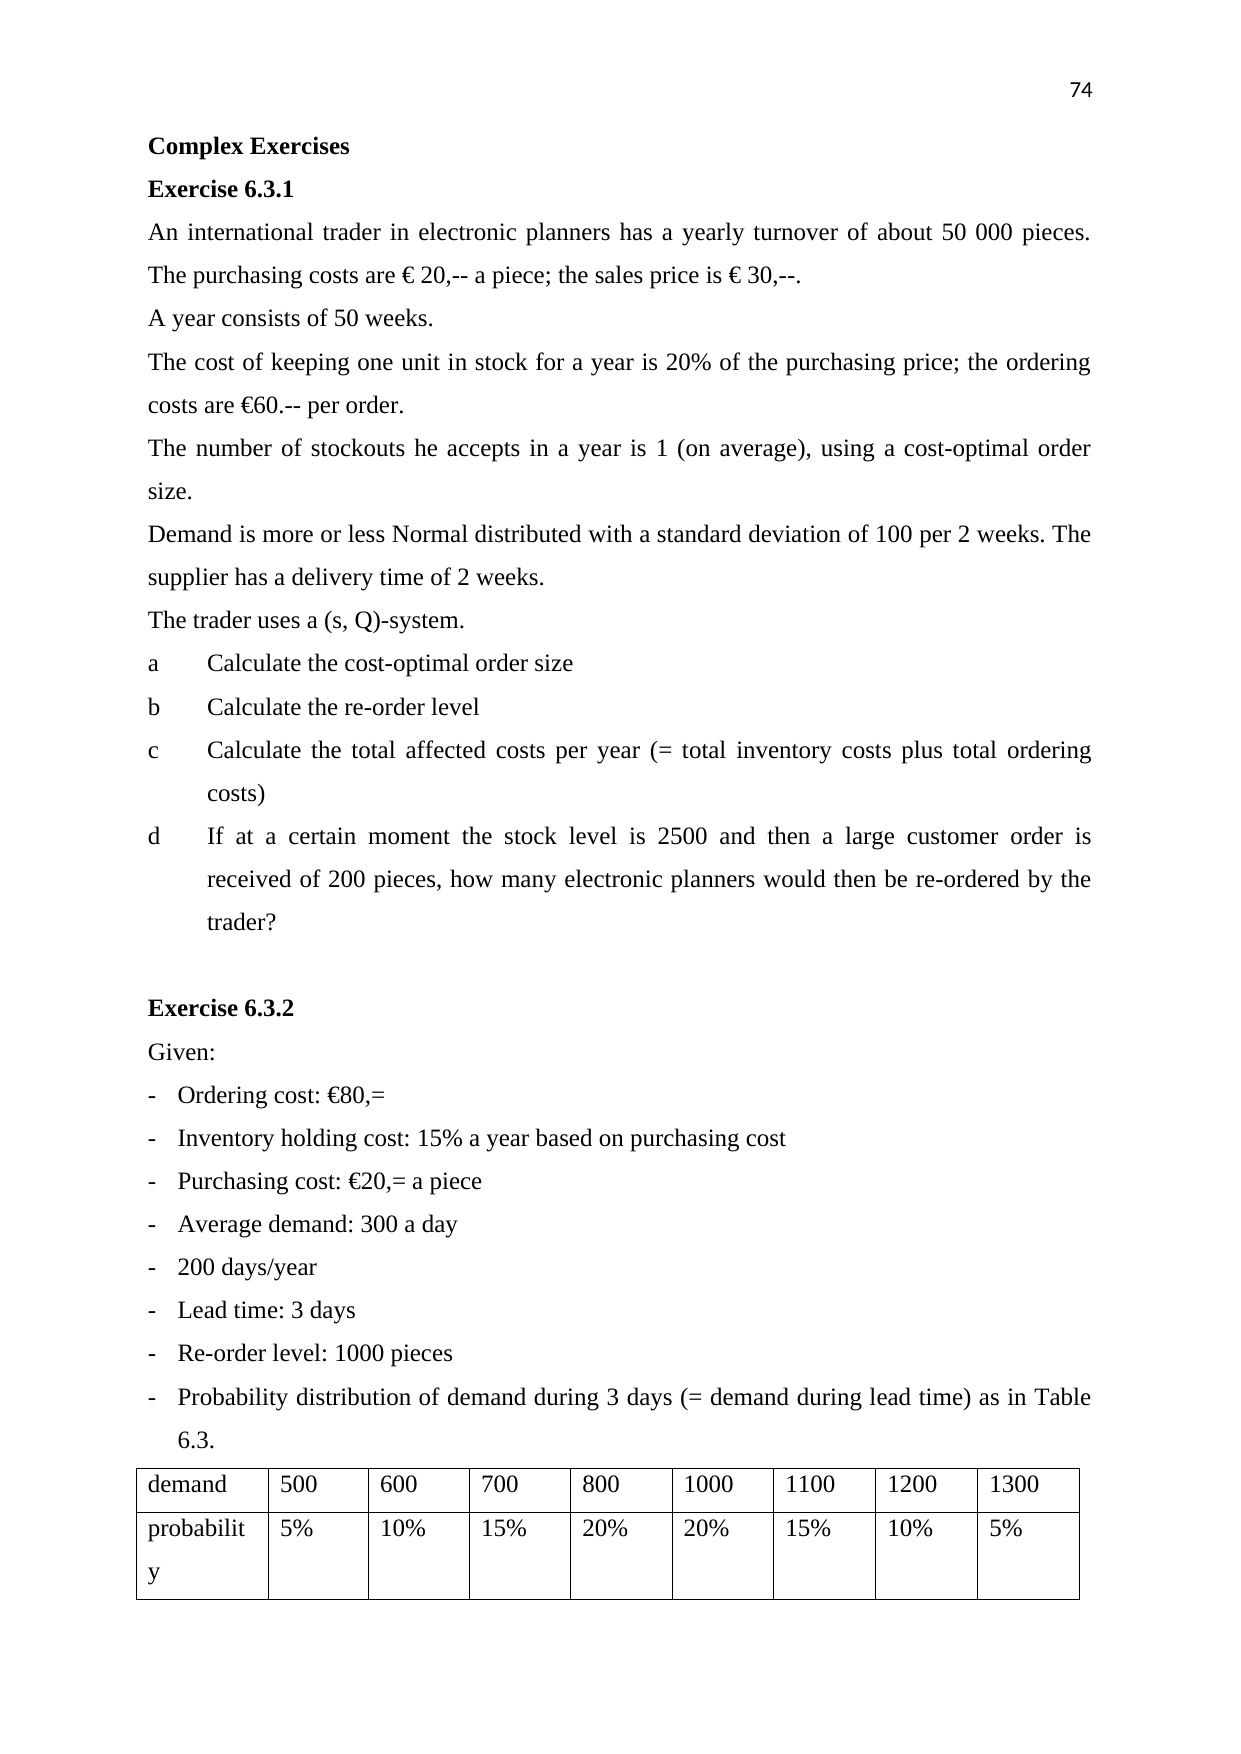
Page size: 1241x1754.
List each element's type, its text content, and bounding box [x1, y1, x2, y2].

text - Ordering cost: €80,= [148, 1080, 1092, 1108]
text A year consists of 50 weeks. [148, 303, 1092, 332]
text - Purchasing cost: €20,= a piece [148, 1166, 1092, 1195]
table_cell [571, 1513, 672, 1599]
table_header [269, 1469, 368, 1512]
text An international trader in electronic planners has a yearly turnover of about 50 000 pieces. The purchasing costs are € 20,-- a piece; the sales price is € 30,--. [148, 217, 1092, 289]
text Demand is more or less Normal distributed with a standard deviation of 100 per 2 weeks. The supplier has a delivery time of 2 weeks. [148, 519, 1092, 591]
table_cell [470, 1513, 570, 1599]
text - Probability distribution of demand during 3 days (= demand during lead time) as in Table 6.3. [148, 1382, 1092, 1453]
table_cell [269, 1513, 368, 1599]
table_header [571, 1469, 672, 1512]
text - Inventory holding cost: 15% a year based on purchasing cost [148, 1123, 1092, 1152]
text c Calculate the total affected costs per year (= total inventory costs plus total ordering costs) [148, 735, 1092, 807]
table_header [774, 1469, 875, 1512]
text Complex Exercises [148, 131, 1092, 160]
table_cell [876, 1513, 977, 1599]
text The trader uses a (s, Q)-system. [148, 605, 1092, 634]
text The number of stockouts he accepts in a year is 1 (on average), using a cost-optimal order size. [148, 433, 1092, 505]
text Exercise 6.3.2 [148, 993, 1092, 1022]
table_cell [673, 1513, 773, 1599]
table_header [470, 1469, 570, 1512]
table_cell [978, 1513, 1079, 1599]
text a Calculate the cost-optimal order size [148, 648, 1092, 677]
text b Calculate the re-order level [148, 692, 1092, 720]
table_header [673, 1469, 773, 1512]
text Given: [148, 1037, 1092, 1065]
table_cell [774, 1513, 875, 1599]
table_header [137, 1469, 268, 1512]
text Exercise 6.3.1 [148, 174, 1092, 203]
text - 200 days/year [148, 1252, 1092, 1281]
text The cost of keeping one unit in stock for a year is 20% of the purchasing price; the ordering costs are €60.-- per order. [148, 347, 1092, 418]
text d If at a certain moment the stock level is 2500 and then a large customer order is received of 200 pieces, how many electronic planners would then be re-ordered by the trader? [148, 821, 1092, 936]
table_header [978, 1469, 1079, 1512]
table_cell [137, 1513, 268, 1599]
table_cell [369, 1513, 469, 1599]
text - Re-order level: 1000 pieces [148, 1338, 1092, 1367]
text - Lead time: 3 days [148, 1295, 1092, 1324]
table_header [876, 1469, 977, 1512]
text - Average demand: 300 a day [148, 1209, 1092, 1238]
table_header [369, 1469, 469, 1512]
